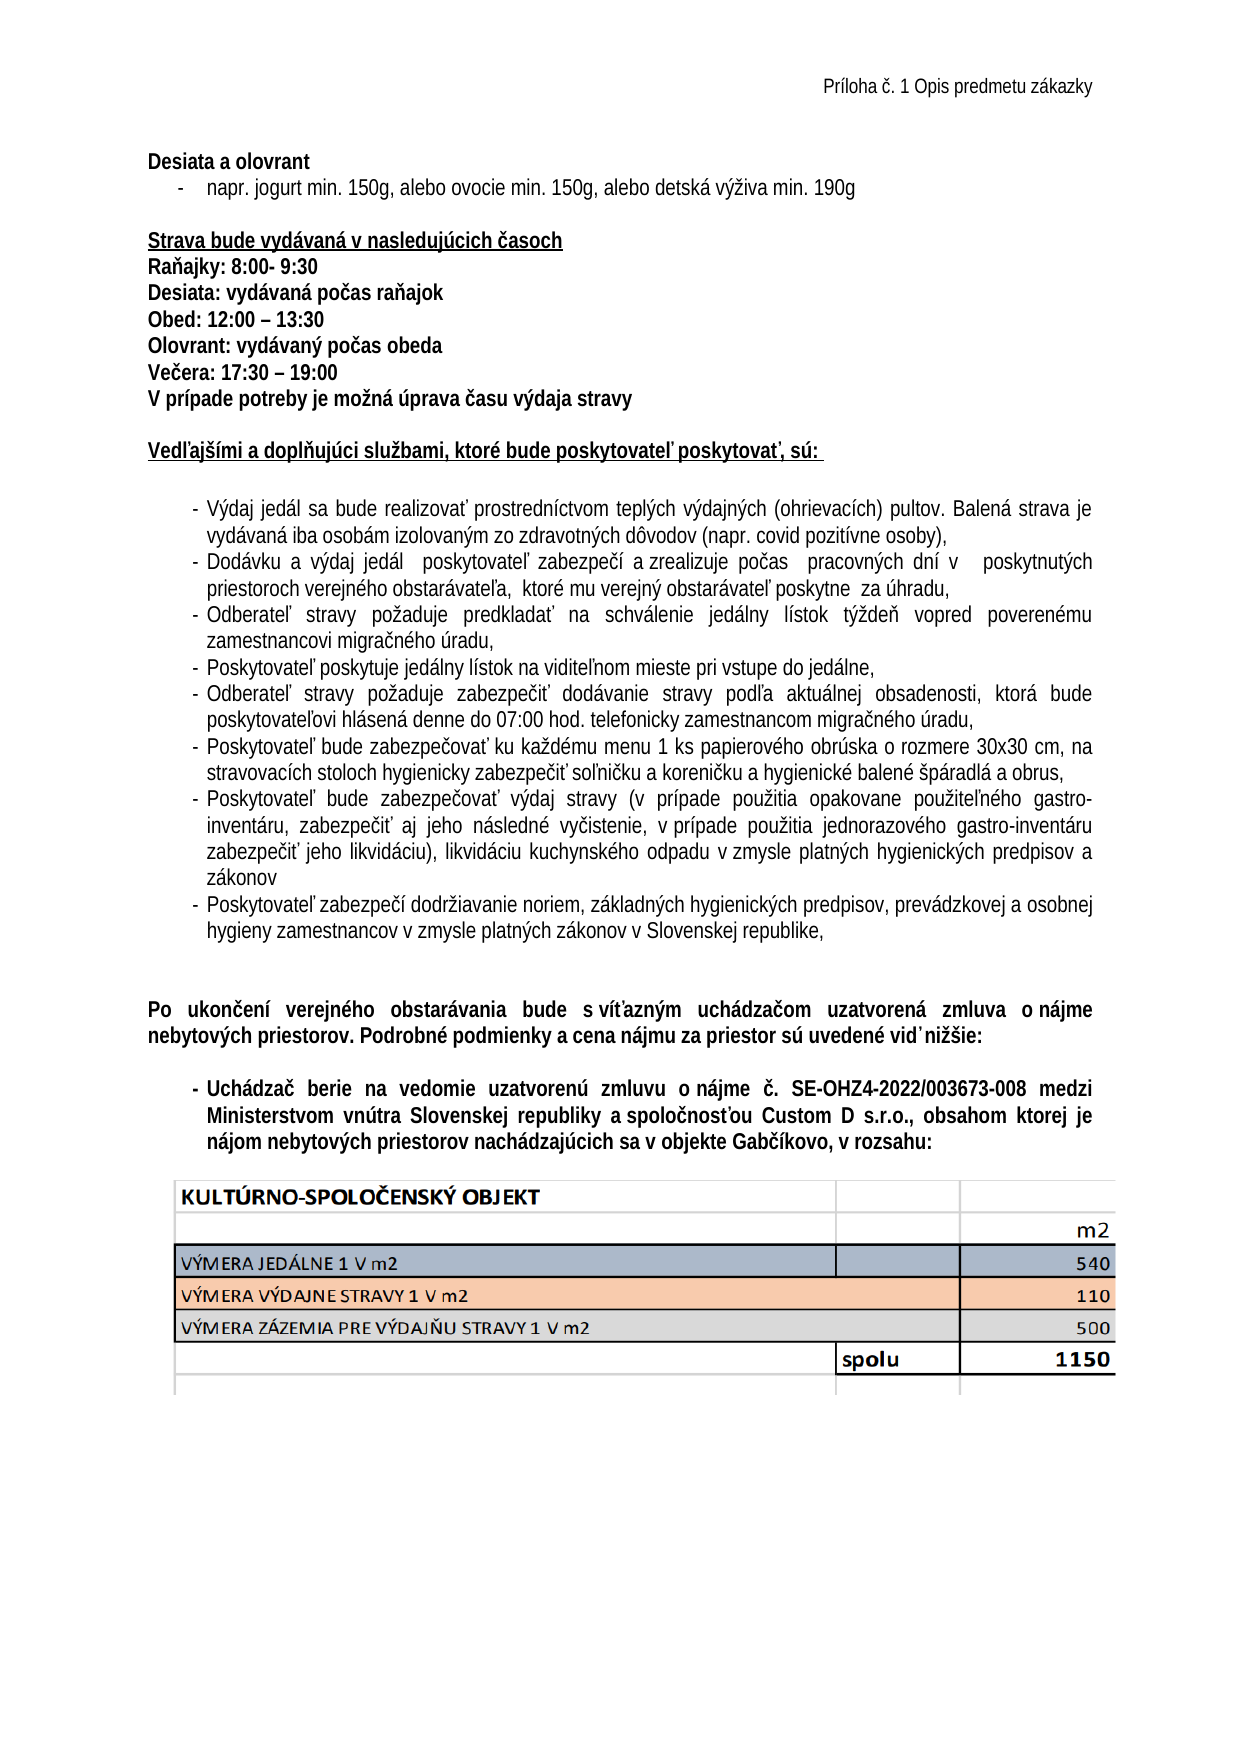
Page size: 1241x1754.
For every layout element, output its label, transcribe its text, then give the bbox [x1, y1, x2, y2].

text Strava bude vydávaná v nasledujúcich časoch [148, 227, 1093, 253]
text Raňajky: 8:00- 9:30 [148, 253, 1093, 279]
text Vedľajšími a doplňujúci službami, ktoré bude poskytovateľ poskytovať, sú: [148, 437, 1093, 464]
text Po ukončení verejného obstarávania bude s víťazným uchádzačom uzatvorená zmluva o nájme nebytových priestorov. Podrobné podmienky a cena nájmu za priestor sú uvedené viď nižšie: [148, 996, 1093, 1049]
text Obed: 12:00 – 13:30 [148, 306, 1093, 332]
picture [147, 1180, 1124, 1395]
list Výdaj jedál sa bude realizovať prostredníctvom teplých výdajných (ohrievacích) pultov. Balená strava je vydávaná iba osobám izolovaným zo zdravotných dôvodov (napr. covid pozitívne osoby), [192, 495, 1093, 548]
list Uchádzač berie na vedomie uzatvorenú zmluvu o nájme č. SE-OHZ4-2022/003673-008 medzi Ministerstvom vnútra Slovenskej republiky a spoločnosťou Custom D s.r.o., obsahom ktorej je nájom nebytových priestorov nachádzajúcich sa v objekte Gabčíkovo, v rozsahu: [192, 1075, 1093, 1154]
list Poskytovateľ bude zabezpečovať ku každému menu 1 ks papierového obrúska o rozmere 30x30 cm, na stravovacích stoloch hygienicky zabezpečiť soľničku a koreničku a hygienické balené špáradlá a obrus, [192, 733, 1093, 785]
list napr. jogurt min. 150g, alebo ovocie min. 150g, alebo detská výživa min. 190g [177, 174, 1093, 200]
list Odberateľ stravy požaduje predkladať na schválenie jedálny lístok týždeň vopred poverenému zamestnancovi migračného úradu, [192, 601, 1093, 653]
text Večera: 17:30 – 19:00 [148, 358, 1093, 385]
list Poskytovateľ zabezpečí dodržiavanie noriem, základných hygienických predpisov, prevádzkovej a osobnej hygieny zamestnancov v zmysle platných zákonov v Slovenskej republike, [192, 891, 1093, 943]
list Odberateľ stravy požaduje zabezpečiť dodávanie stravy podľa aktuálnej obsadenosti, ktorá bude poskytovateľovi hlásená denne do 07:00 hod. telefonicky zamestnancom migračného úradu, [192, 680, 1093, 733]
text Olovrant: vydávaný počas obeda [148, 332, 1093, 358]
list Poskytovateľ bude zabezpečovať výdaj stravy (v prípade použitia opakovane použiteľného gastro-inventáru, zabezpečiť aj jeho následné vyčistenie, v prípade použitia jednorazového gastro-inventáru zabezpečiť jeho likvidáciu), likvidáciu kuchynského odpadu v zmysle platných hygienických predpisov a zákonov [192, 785, 1093, 891]
text Desiata: vydávaná počas raňajok [148, 279, 1093, 306]
list Poskytovateľ poskytuje jedálny lístok na viditeľnom mieste pri vstupe do jedálne, [192, 653, 1093, 680]
text Desiata a olovrant [148, 148, 1093, 174]
list Dodávku a výdaj jedál poskytovateľ zabezpečí a zrealizuje počas pracovných dní v poskytnutých priestoroch verejného obstarávateľa, ktoré mu verejný obstarávateľ poskytne za úhradu, [192, 548, 1093, 601]
text V prípade potreby je možná úprava času výdaja stravy [148, 385, 1093, 411]
